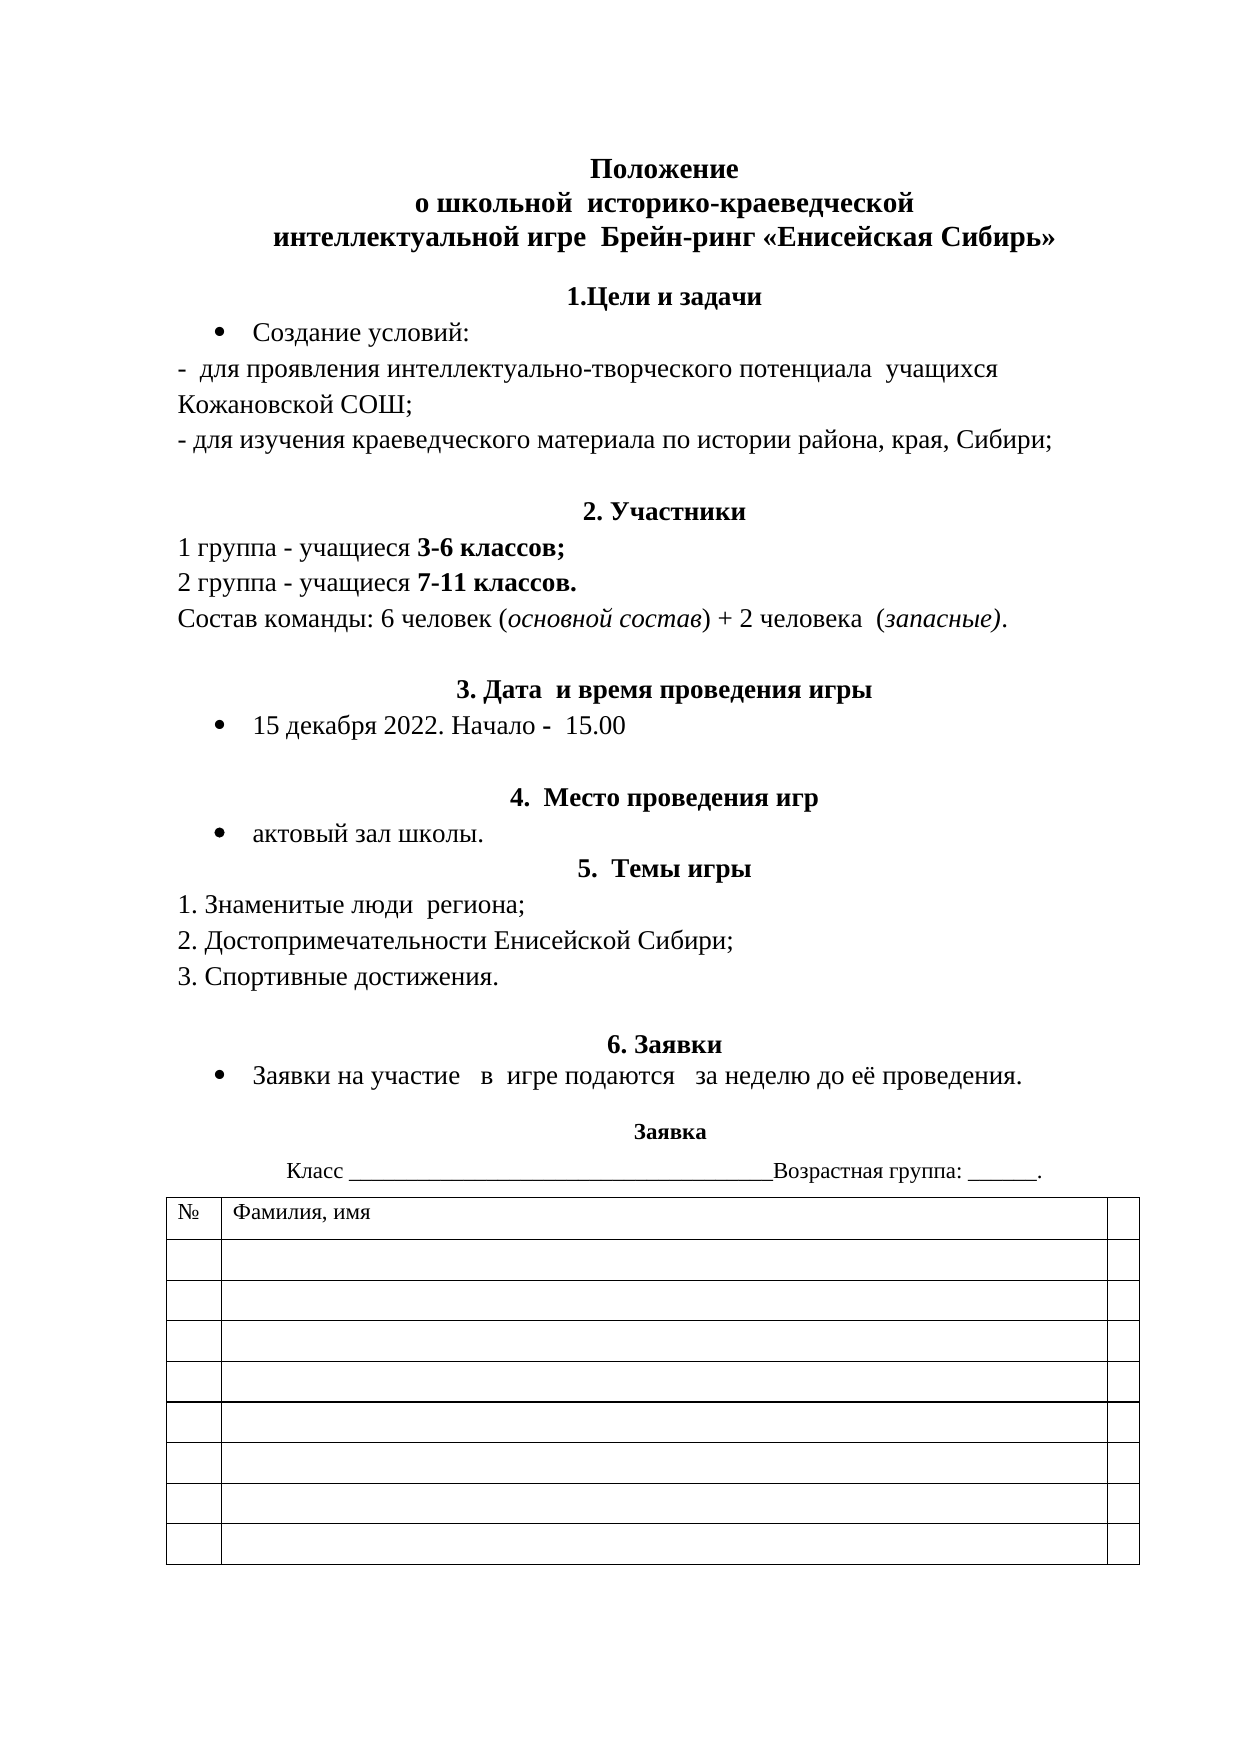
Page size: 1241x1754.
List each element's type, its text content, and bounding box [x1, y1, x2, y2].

table_cell [1108, 1362, 1139, 1401]
text 6. Заявки [177, 1028, 1152, 1059]
text Состав команды: 6 человек (основной состав) + 2 человека (запасные). [177, 602, 1152, 633]
list 15 декабря 2022. Начало - 15.00 [215, 709, 1152, 741]
table_cell [167, 1362, 221, 1401]
text 2 группа - учащиеся 7-11 классов. [177, 566, 1152, 597]
text 5. Темы игры [177, 853, 1152, 884]
table_cell [1108, 1484, 1139, 1523]
table_header № [167, 1198, 221, 1239]
table_cell [222, 1524, 1107, 1563]
table_cell [1108, 1240, 1139, 1280]
text 1. Знаменитые люди региона; [177, 888, 1152, 919]
table_cell [1108, 1524, 1139, 1563]
text - для проявления интеллектуально-творческого потенциала учащихся Кожановской СОШ; [177, 352, 1152, 419]
list Создание условий: [215, 316, 1152, 347]
table_cell [222, 1484, 1107, 1523]
table_cell [222, 1240, 1107, 1280]
text интеллектуальной игре Брейн-ринг «Енисейская Сибирь» [177, 219, 1152, 252]
text 2. Участники [177, 495, 1152, 526]
table_cell [167, 1240, 221, 1280]
table_cell [167, 1443, 221, 1482]
text - для изучения краеведческого материала по истории района, края, Сибири; [177, 423, 1152, 454]
table_cell [167, 1524, 221, 1563]
text 4. Место проведения игр [177, 781, 1152, 812]
list Заявки на участие в игре подаются за неделю до её проведения. [215, 1059, 1152, 1090]
text Положение [177, 152, 1152, 185]
table_cell [167, 1403, 221, 1442]
list актовый зал школы. [215, 817, 1152, 848]
table_header [1108, 1198, 1139, 1239]
table_cell [1108, 1321, 1139, 1361]
table_cell [167, 1484, 221, 1523]
table_cell [222, 1403, 1107, 1442]
table_cell [222, 1321, 1107, 1361]
text 1.Цели и задачи [177, 280, 1152, 311]
text о школьной историко-краеведческой [177, 185, 1152, 219]
table_cell [222, 1362, 1107, 1401]
text Заявка [177, 1118, 1152, 1144]
table_cell [1108, 1403, 1139, 1442]
text Класс _____________________________________Возрастная группа: ______. [177, 1158, 1152, 1184]
text 3. Спортивные достижения. [177, 960, 1152, 991]
table_cell [222, 1443, 1107, 1482]
table_cell [1108, 1281, 1139, 1320]
table_cell [1108, 1443, 1139, 1482]
table_cell [167, 1321, 221, 1361]
table_cell [167, 1281, 221, 1320]
table_header Фамилия, имя [222, 1198, 1107, 1239]
table_cell [222, 1281, 1107, 1320]
text 2. Достопримечательности Енисейской Сибири; [177, 924, 1152, 955]
text 1 группа - учащиеся 3-6 классов; [177, 531, 1152, 562]
text 3. Дата и время проведения игры [177, 673, 1152, 705]
